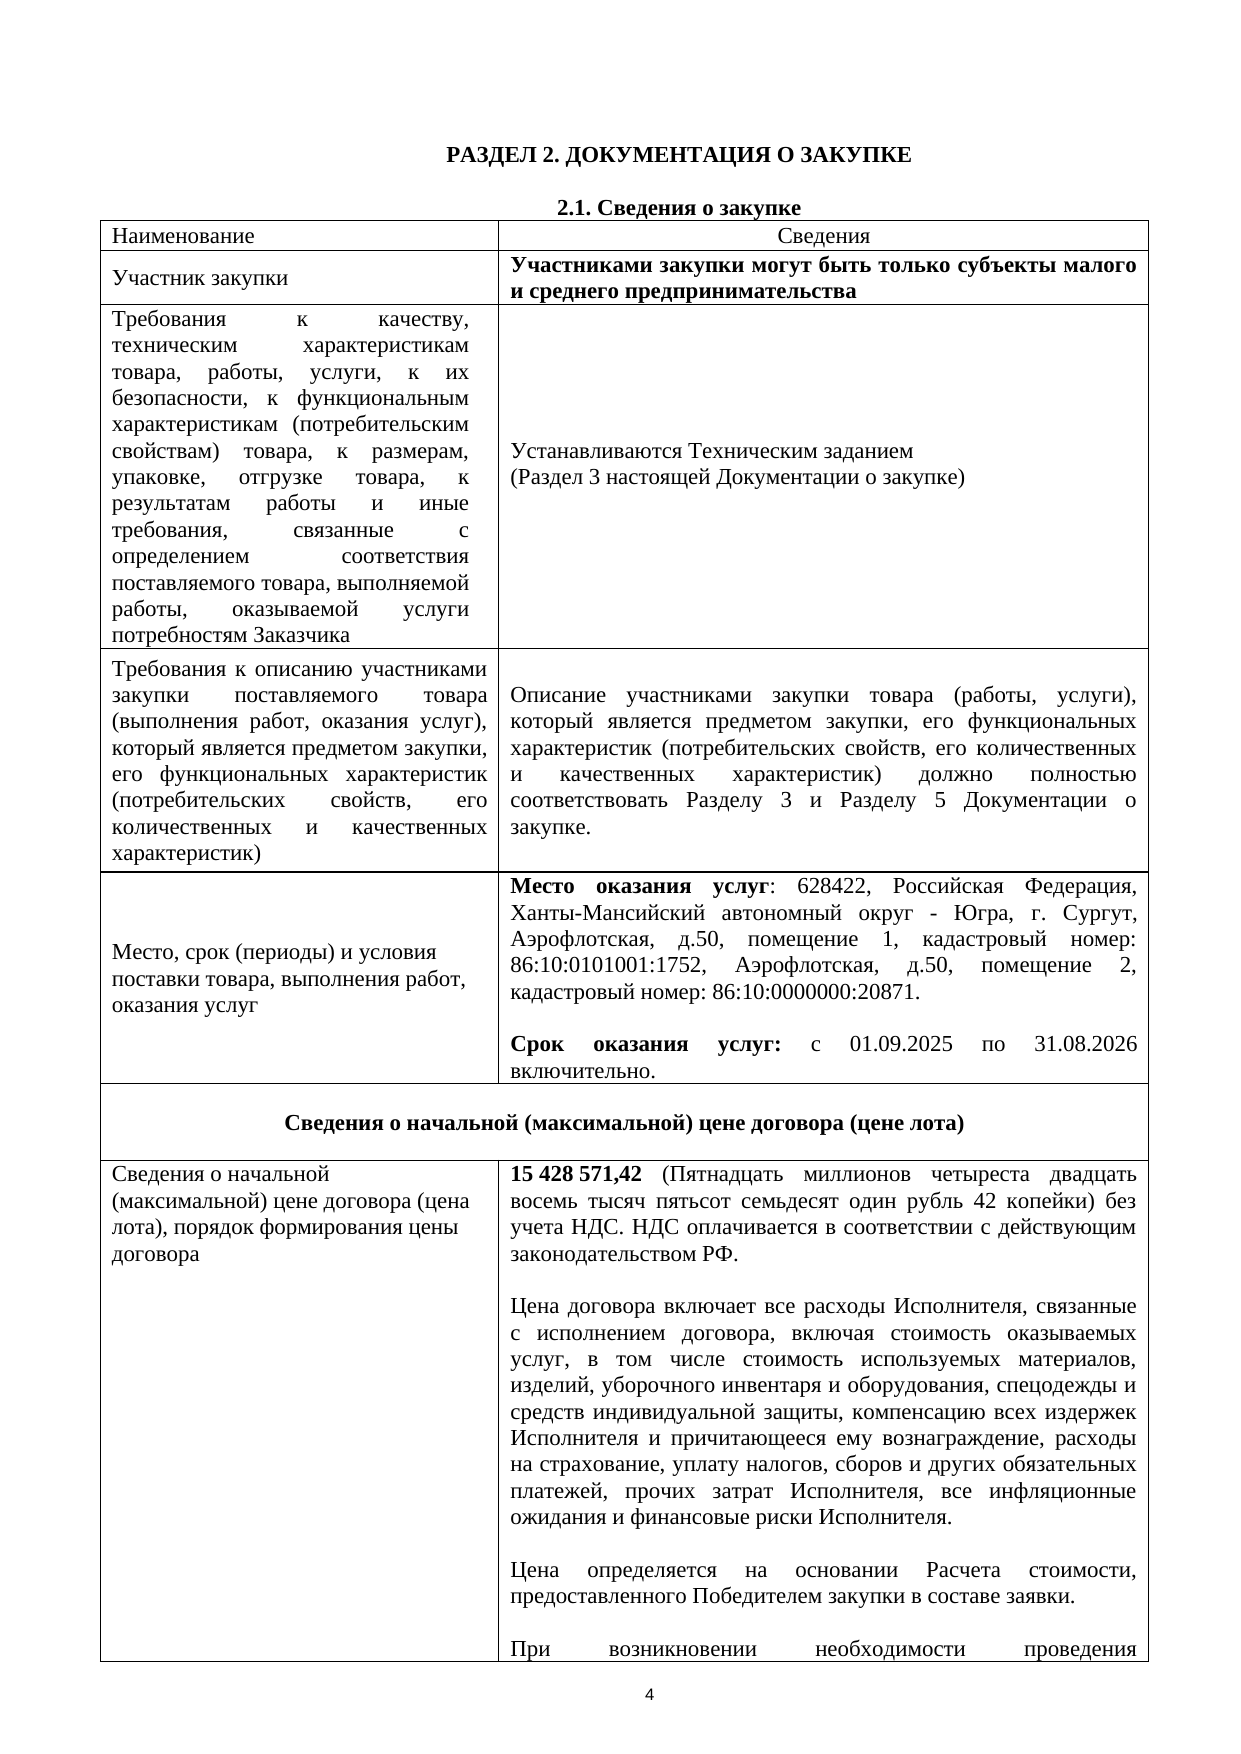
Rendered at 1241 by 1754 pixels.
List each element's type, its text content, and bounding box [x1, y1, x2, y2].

table_cell Участник закупки [101, 251, 498, 304]
table_cell Место оказания услуг: 628422, Российская Федерация, Ханты-Мансийский автономный округ - Югра, г. Сургут, Аэрофлотская, д.50, помещение 1, кадастровый номер: 86:10:0101001:1752, Аэрофлотская, д.50, помещение 2, кадастровый номер: 86:10:0000000:20871. Срок оказания услуг: с 01.09.2025 по 31.08.2026 включительно. [499, 873, 1148, 1083]
table_cell Требования к описанию участниками закупки поставляемого товара (выполнения работ, оказания услуг), который является предметом закупки, его функциональных характеристик (потребительских свойств, его количественных и качественных характеристик) [101, 649, 498, 871]
table_cell Требования к качеству, техническим характеристикам товара, работы, услуги, к их безопасности, к функциональным характеристикам (потребительским свойствам) товара, к размерам, упаковке, отгрузке товара, к результатам работы и иные требования, связанные с определением соответствия поставляемого товара, выполняемой работы, оказываемой услуги потребностям Заказчика [101, 305, 498, 648]
text 2.1. Сведения о закупке [118, 194, 1181, 220]
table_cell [101, 1161, 498, 1661]
table_cell Участниками закупки могут быть только субъекты малого и среднего предпринимательства [499, 251, 1148, 304]
text РАЗДЕЛ 2. ДОКУМЕНТАЦИЯ О ЗАКУПКЕ [118, 141, 1181, 168]
table_header Сведения [499, 221, 1148, 250]
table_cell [499, 1161, 1148, 1661]
table_header Наименование [101, 221, 498, 250]
table_cell Место, срок (периоды) и условия поставки товара, выполнения работ, оказания услуг [101, 873, 498, 1083]
table_cell Устанавливаются Техническим заданием (Раздел 3 настоящей Документации о закупке) [499, 305, 1148, 648]
table_cell Описание участниками закупки товара (работы, услуги), который является предметом закупки, его функциональных характеристик (потребительских свойств, его количественных и качественных характеристик) должно полностью соответствовать Разделу 3 и Разделу 5 Документации о закупке. [499, 649, 1148, 871]
table_cell Сведения о начальной (максимальной) цене договора (цене лота) [101, 1084, 1148, 1159]
